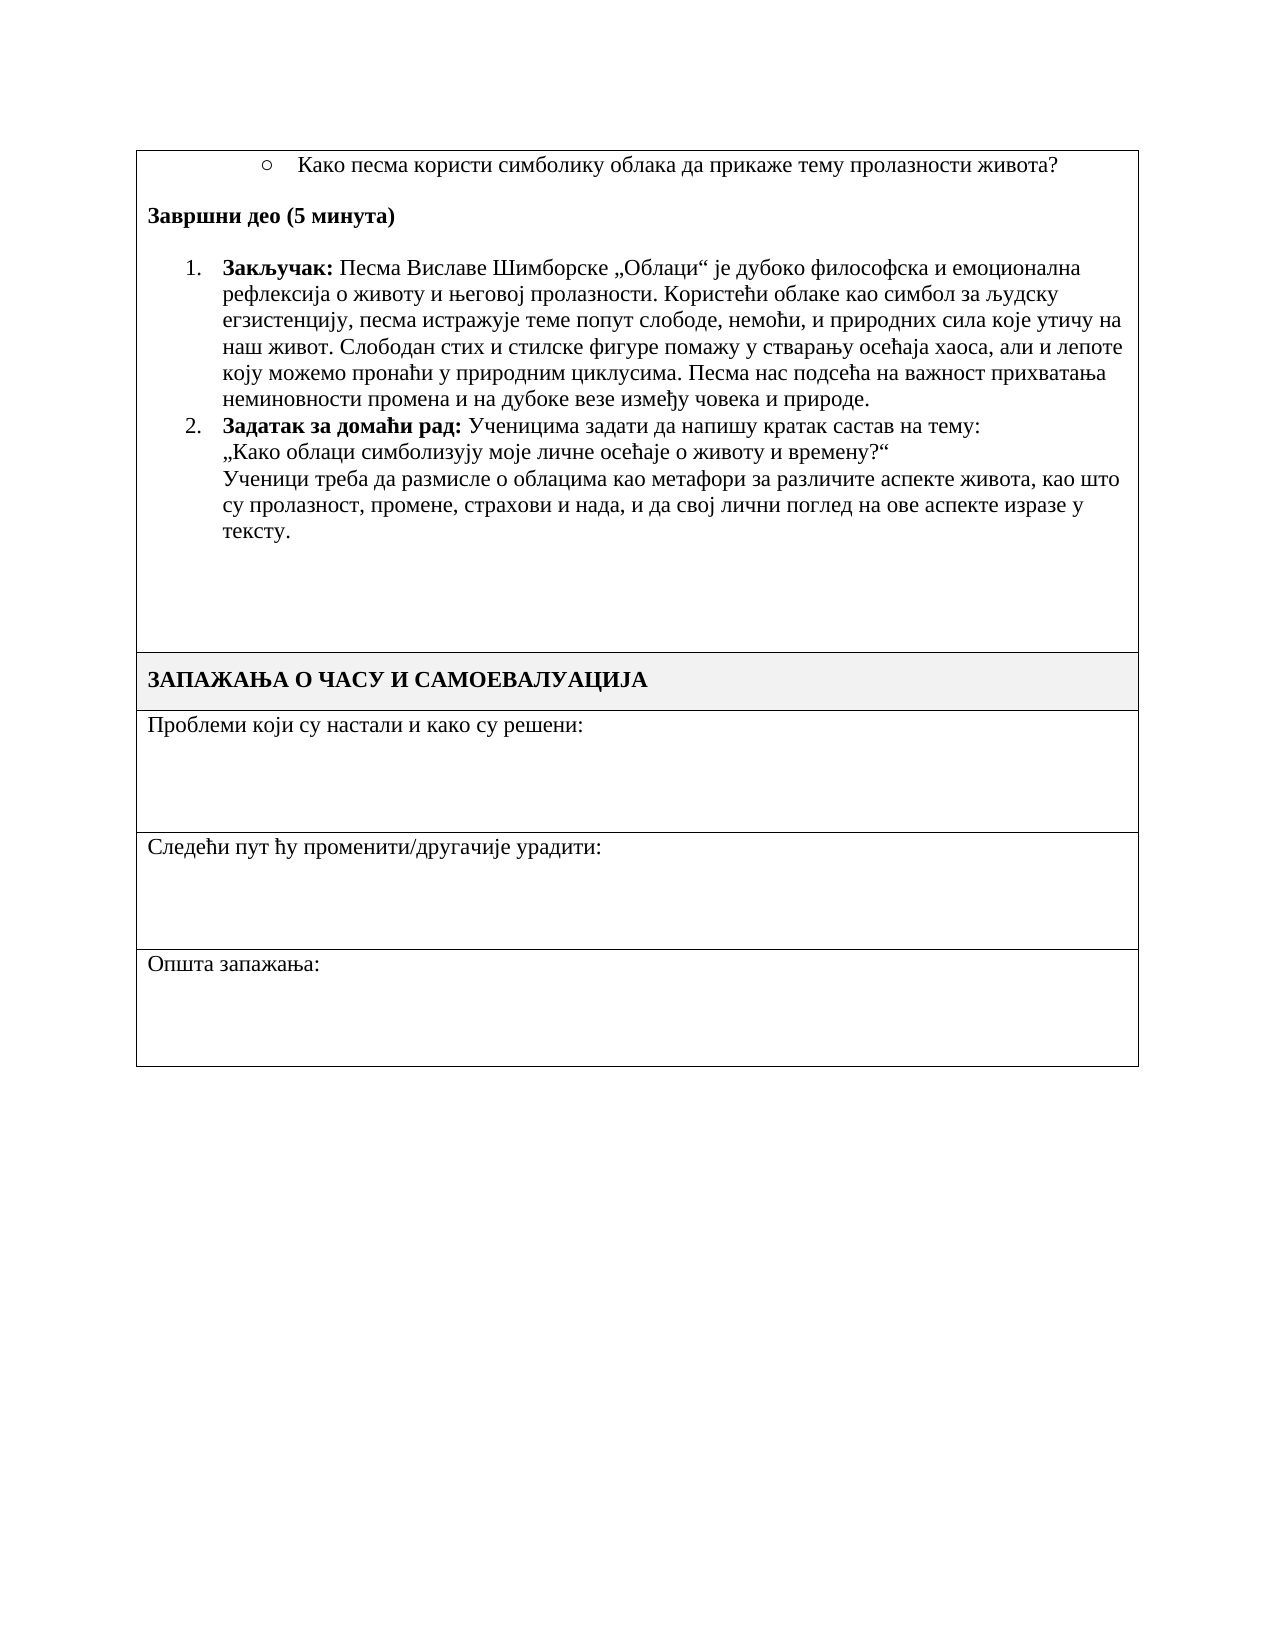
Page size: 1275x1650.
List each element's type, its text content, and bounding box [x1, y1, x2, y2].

table_cell Проблеми који су настали и како су решени: [137, 711, 1138, 832]
table_cell Следећи пут ћу променити/другачије урадити: [137, 833, 1138, 949]
table_cell ЗАПАЖАЊА О ЧАСУ И САМОЕВАЛУАЦИЈА [137, 653, 1138, 710]
table_cell Општа запажања: [137, 950, 1138, 1066]
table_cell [137, 151, 1138, 652]
